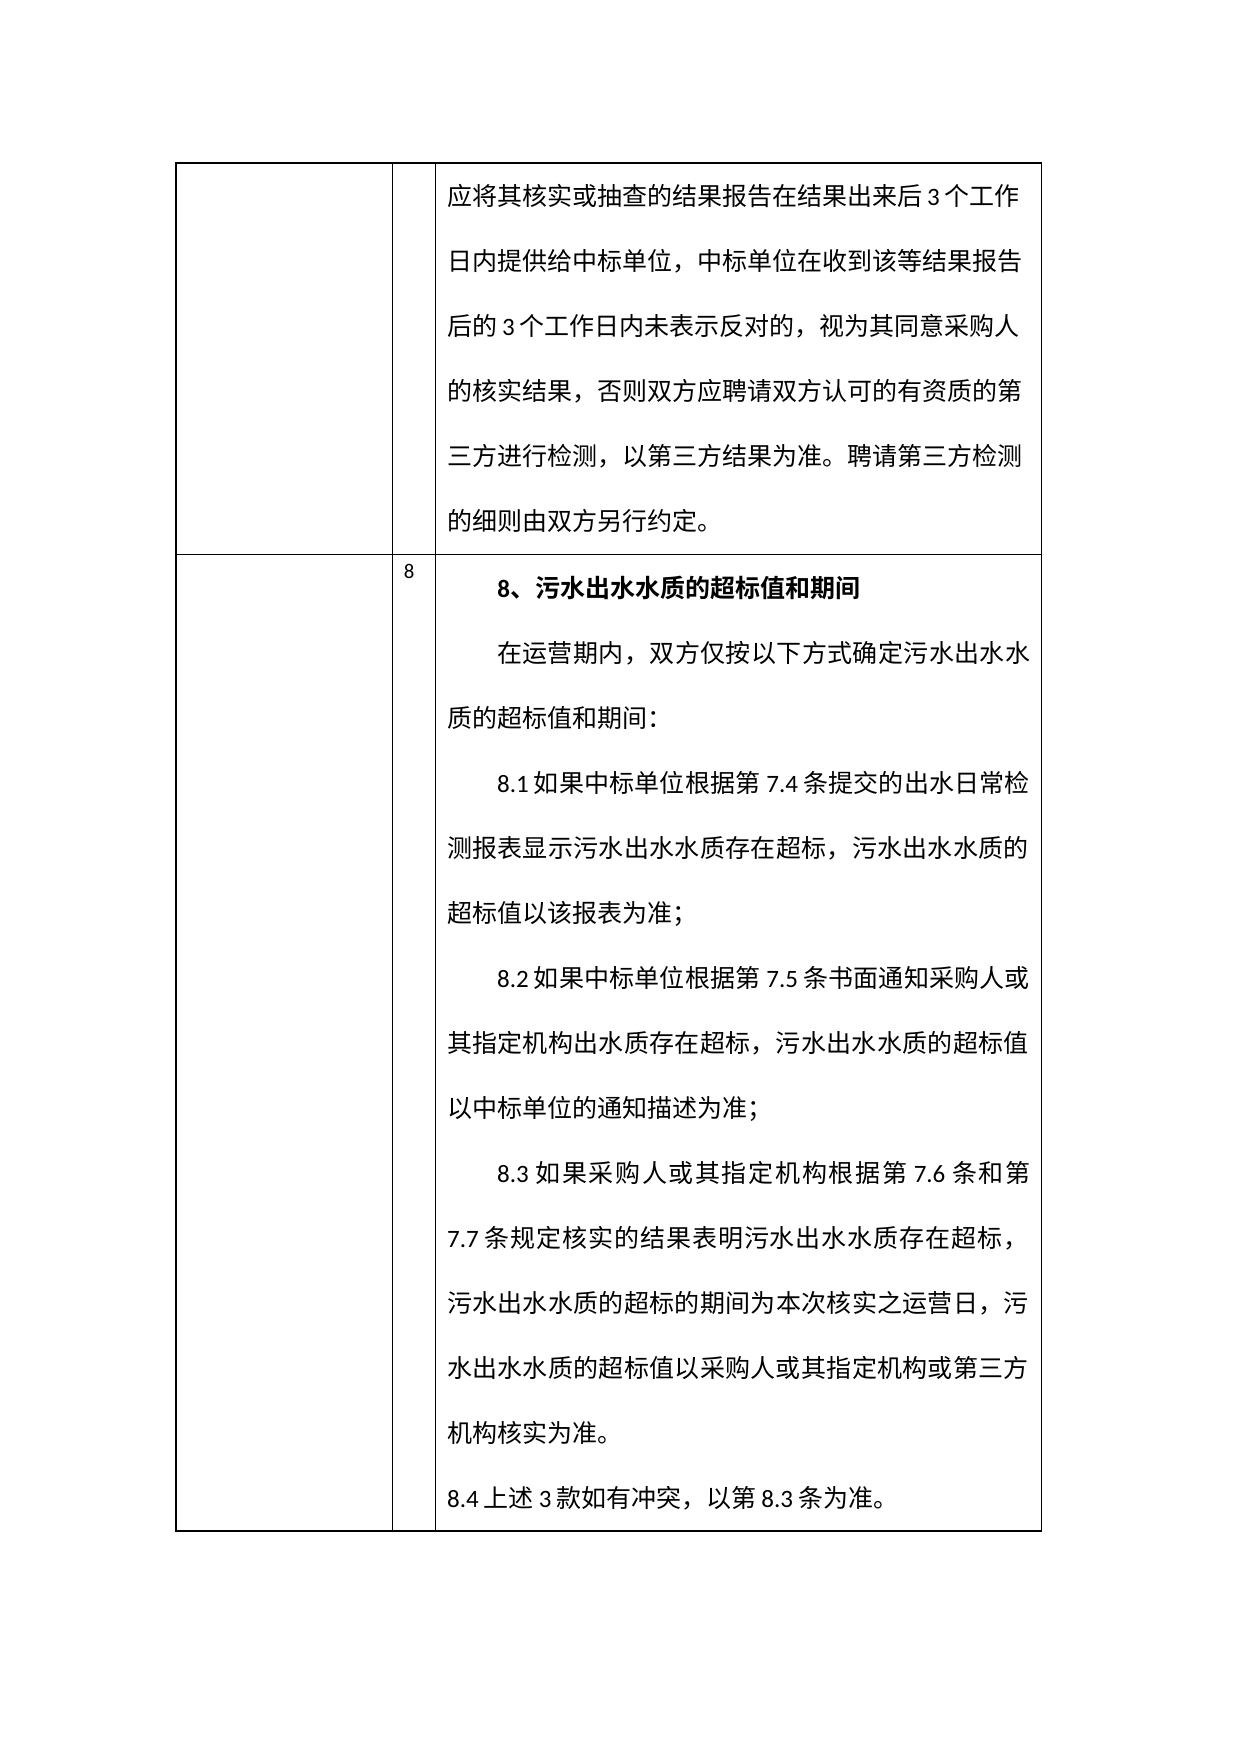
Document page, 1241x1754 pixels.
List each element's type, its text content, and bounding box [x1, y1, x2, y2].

table_cell [177, 555, 392, 1530]
table_cell 7 [393, 164, 435, 553]
table_cell [177, 164, 392, 553]
table_cell 8 [393, 555, 435, 1530]
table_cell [436, 164, 1041, 553]
table_cell 8、污水出水水质的超标值和期间 在运营期内，双方仅按以下方式确定污水出水水质的超标值和期间： 8.1如果中标单位根据第7.4条提交的出水日常检测报表显示污水出水水质存在超标，污水出水水质的超标值以该报表为准； 8.2如果中标单位根据第7.5条书面通知采购人或其指定机构出水质存在超标，污水出水水质的超标值以中标单位的通知描述为准； 8.3如果采购人或其指定机构根据第7.6条和第7.7条规定核实的结果表明污水出水水质存在超标，污水出水水质的超标的期间为本次核实之运营日，污水出水水质的超标值以采购人或其指定机构或第三方机构核实为准。 8.4上述3款如有冲突，以第8.3条为准。 [436, 555, 1041, 1530]
